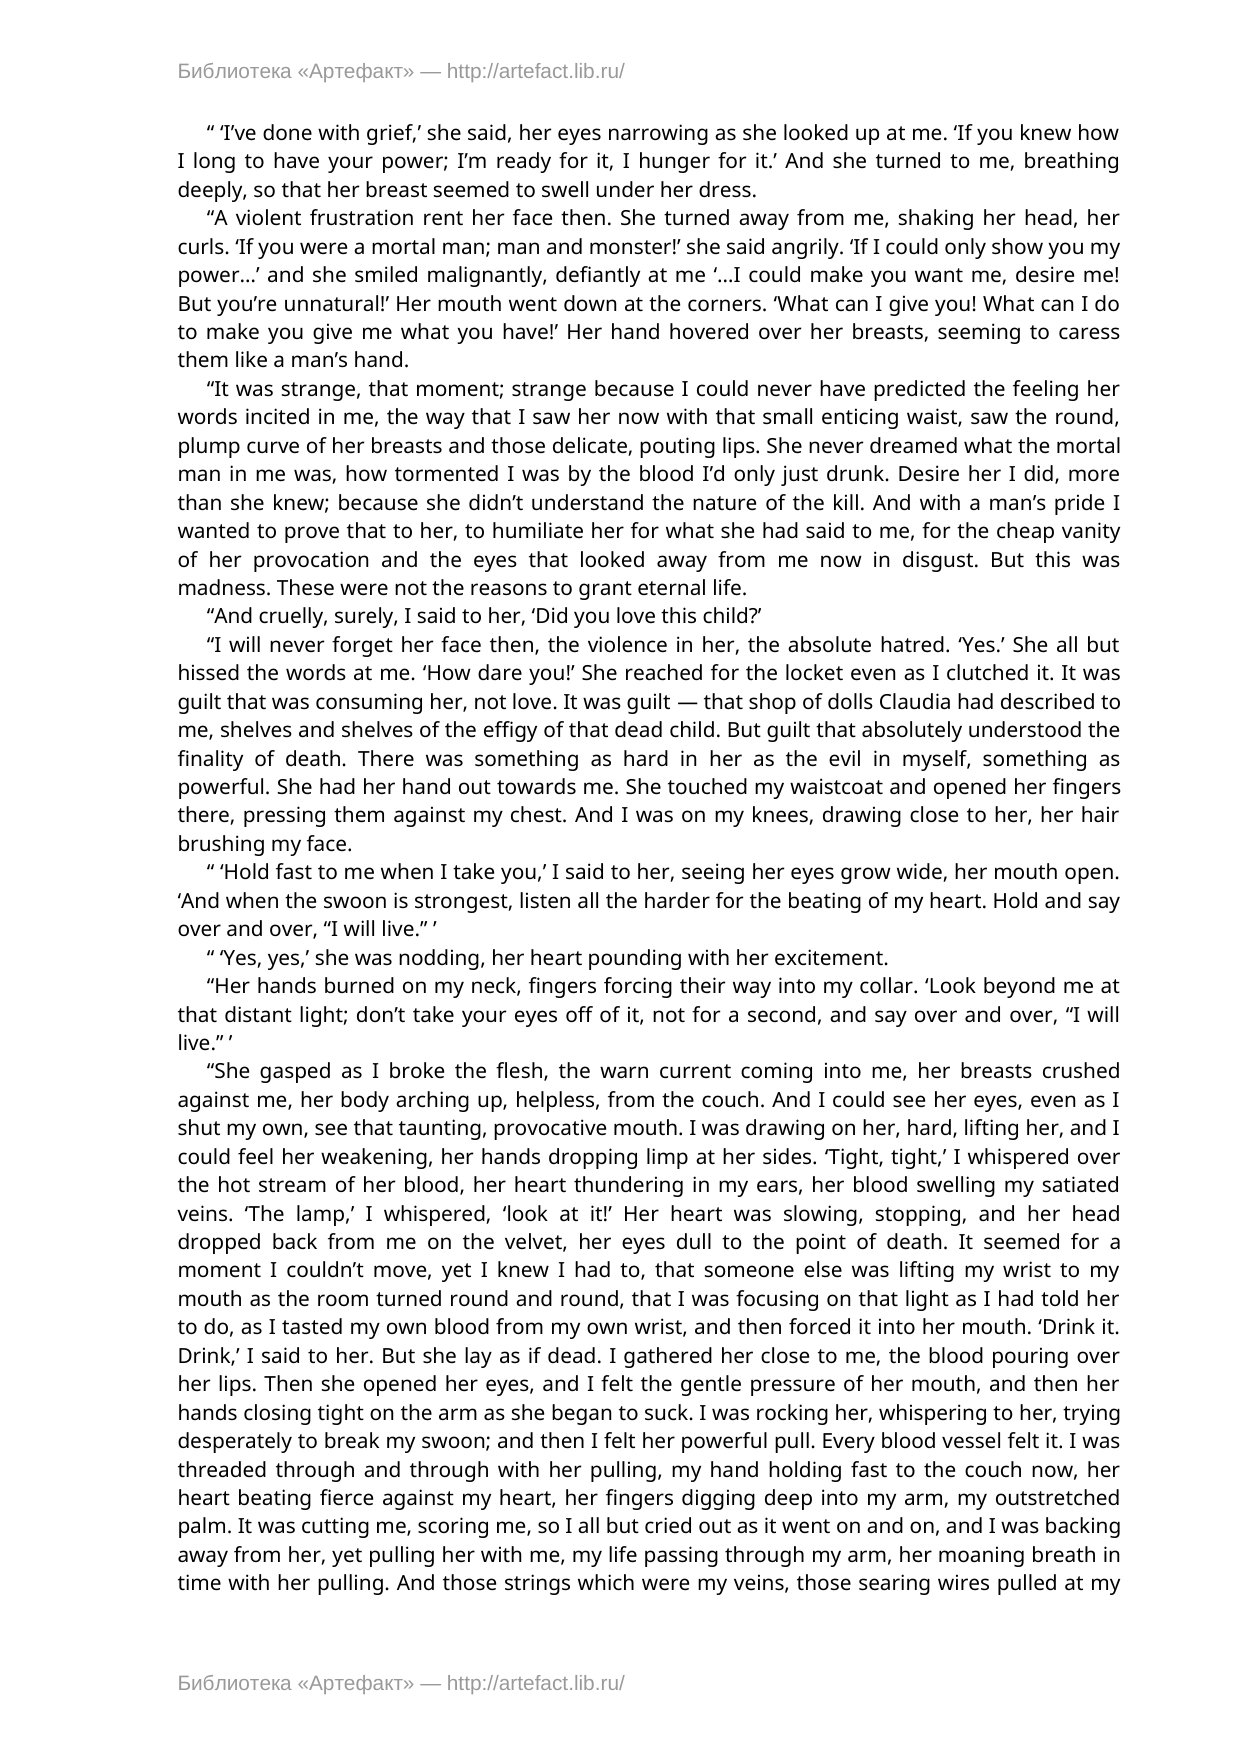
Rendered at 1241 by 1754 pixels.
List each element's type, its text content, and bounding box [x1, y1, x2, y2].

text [177, 1057, 1122, 1597]
text “ ‘I’ve done with grief,’ she said, her eyes narrowing as she looked up at me. ‘If you knew how I long to have your power; I’m ready for it, I hunger for it.’ And she turned to me, breathing deeply, so that her breast seemed to swell under her dress. [177, 118, 1122, 203]
text “Her hands burned on my neck, fingers forcing their way into my collar. ‘Look beyond me at that distant light; don’t take your eyes off of it, not for a second, and say over and over, “I will live.” ’ [177, 971, 1122, 1057]
text “ ‘Hold fast to me when I take you,’ I said to her, seeing her eyes grow wide, her mouth open. ‘And when the swoon is strongest, listen all the harder for the beating of my heart. Hold and say over and over, “I will live.” ’ [177, 857, 1122, 943]
text “It was strange, that moment; strange because I could never have predicted the feeling her words incited in me, the way that I saw her now with that small enticing waist, saw the round, plump curve of her breasts and those delicate, pouting lips. She never dreamed what the mortal man in me was, how tormented I was by the blood I’d only just drunk. Desire her I did, more than she knew; because she didn’t understand the nature of the kill. And with a man’s pride I wanted to prove that to her, to humiliate her for what she had said to me, for the cheap vanity of her provocation and the eyes that looked away from me now in disgust. But this was madness. These were not the reasons to grant eternal life. [177, 374, 1122, 602]
text “I will never forget her face then, the violence in her, the absolute hatred. ‘Yes.’ She all but hissed the words at me. ‘How dare you!’ She reached for the locket even as I clutched it. It was guilt that was consuming her, not love. It was guilt — that shop of dolls Claudia had described to me, shelves and shelves of the effigy of that dead child. But guilt that absolutely understood the finality of death. There was something as hard in her as the evil in myself, something as powerful. She had her hand out towards me. She touched my waistcoat and opened her fingers there, pressing them against my chest. And I was on my knees, drawing close to her, her hair brushing my face. [177, 630, 1122, 857]
text “A violent frustration rent her face then. She turned away from me, shaking her head, her curls. ‘If you were a mortal man; man and monster!’ she said angrily. ‘If I could only show you my power…’ and she smiled malignantly, defiantly at me ‘…I could make you want me, desire me! But you’re unnatural!’ Her mouth went down at the corners. ‘What can I give you! What can I do to make you give me what you have!’ Her hand hovered over her breasts, seeming to caress them like a man’s hand. [177, 203, 1122, 374]
text “And cruelly, surely, I said to her, ‘Did you love this child?’ [177, 602, 1122, 630]
text “ ‘Yes, yes,’ she was nodding, her heart pounding with her excitement. [177, 943, 1122, 971]
